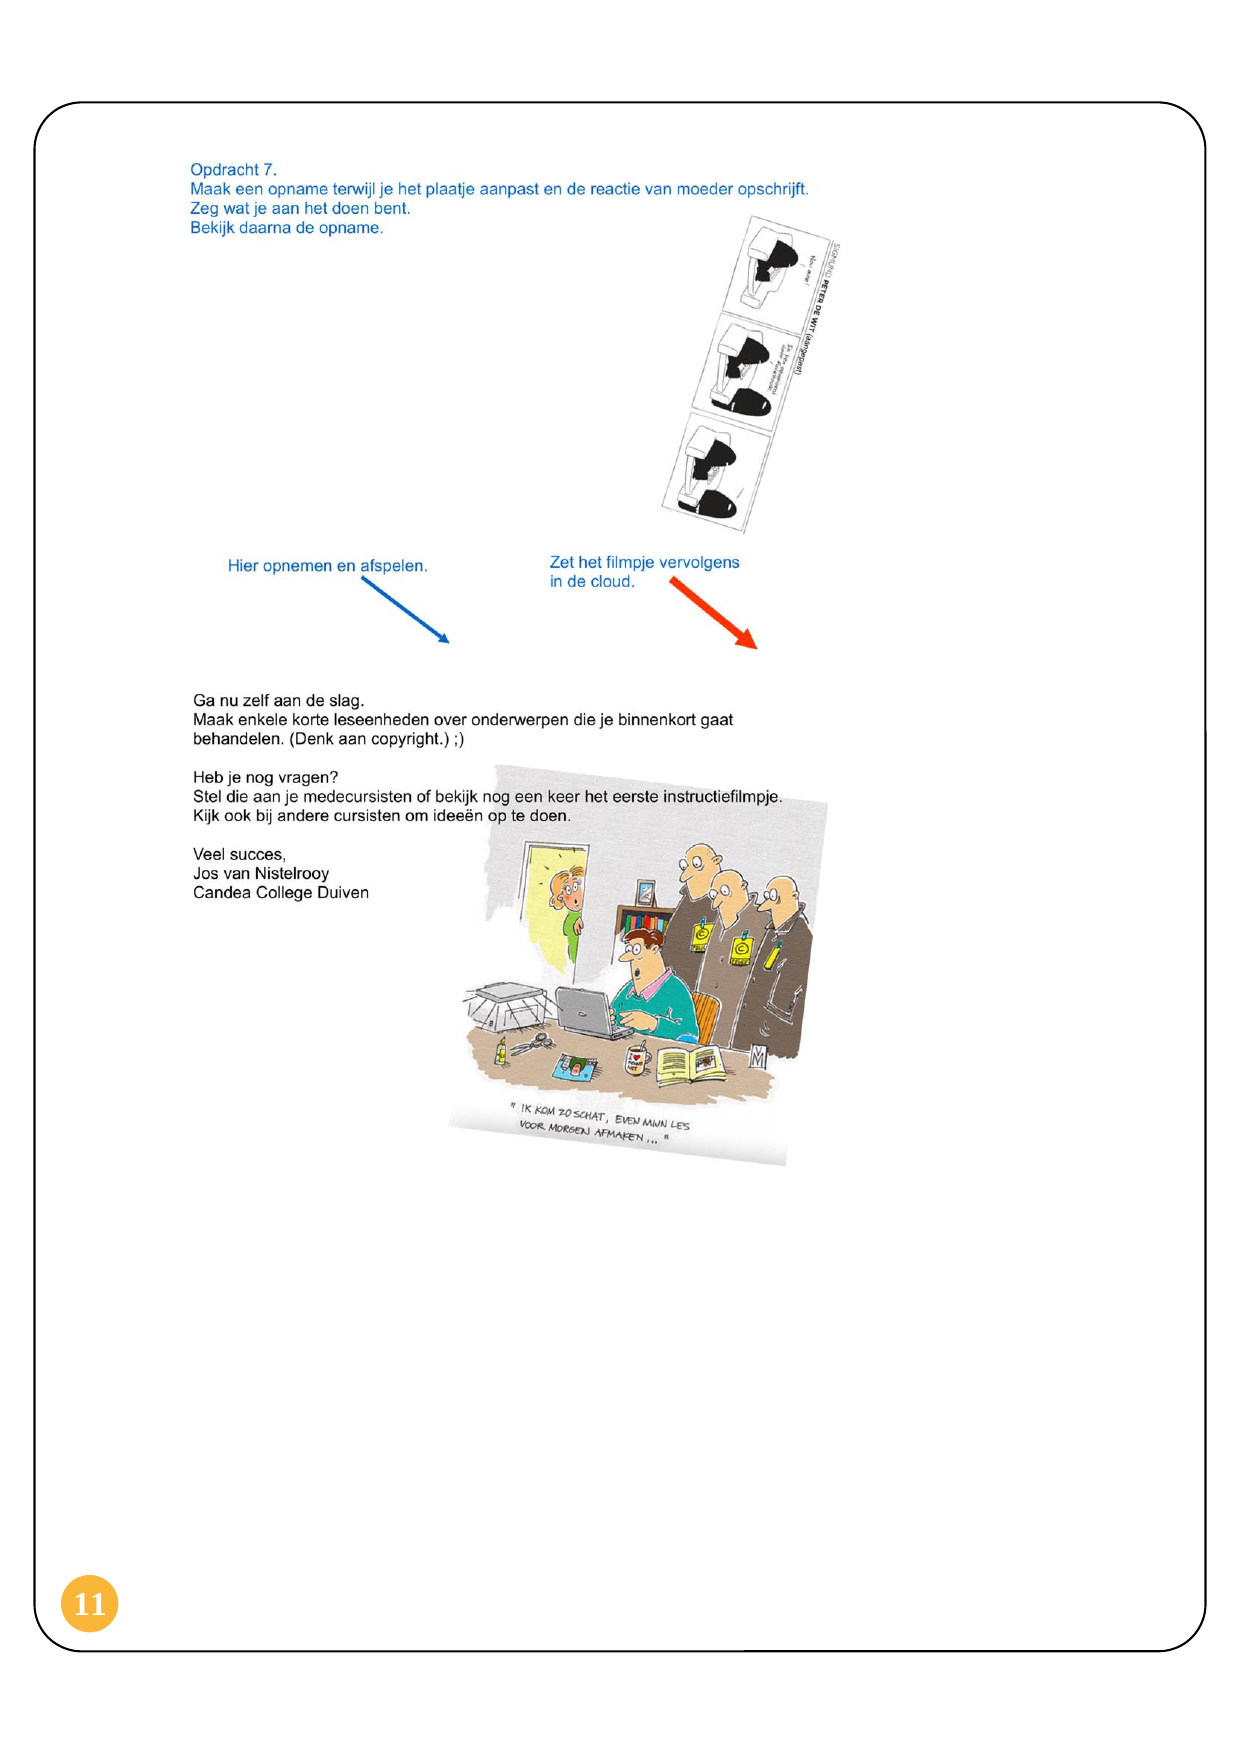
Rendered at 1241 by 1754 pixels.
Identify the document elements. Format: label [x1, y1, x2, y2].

picture [150, 150, 866, 1223]
